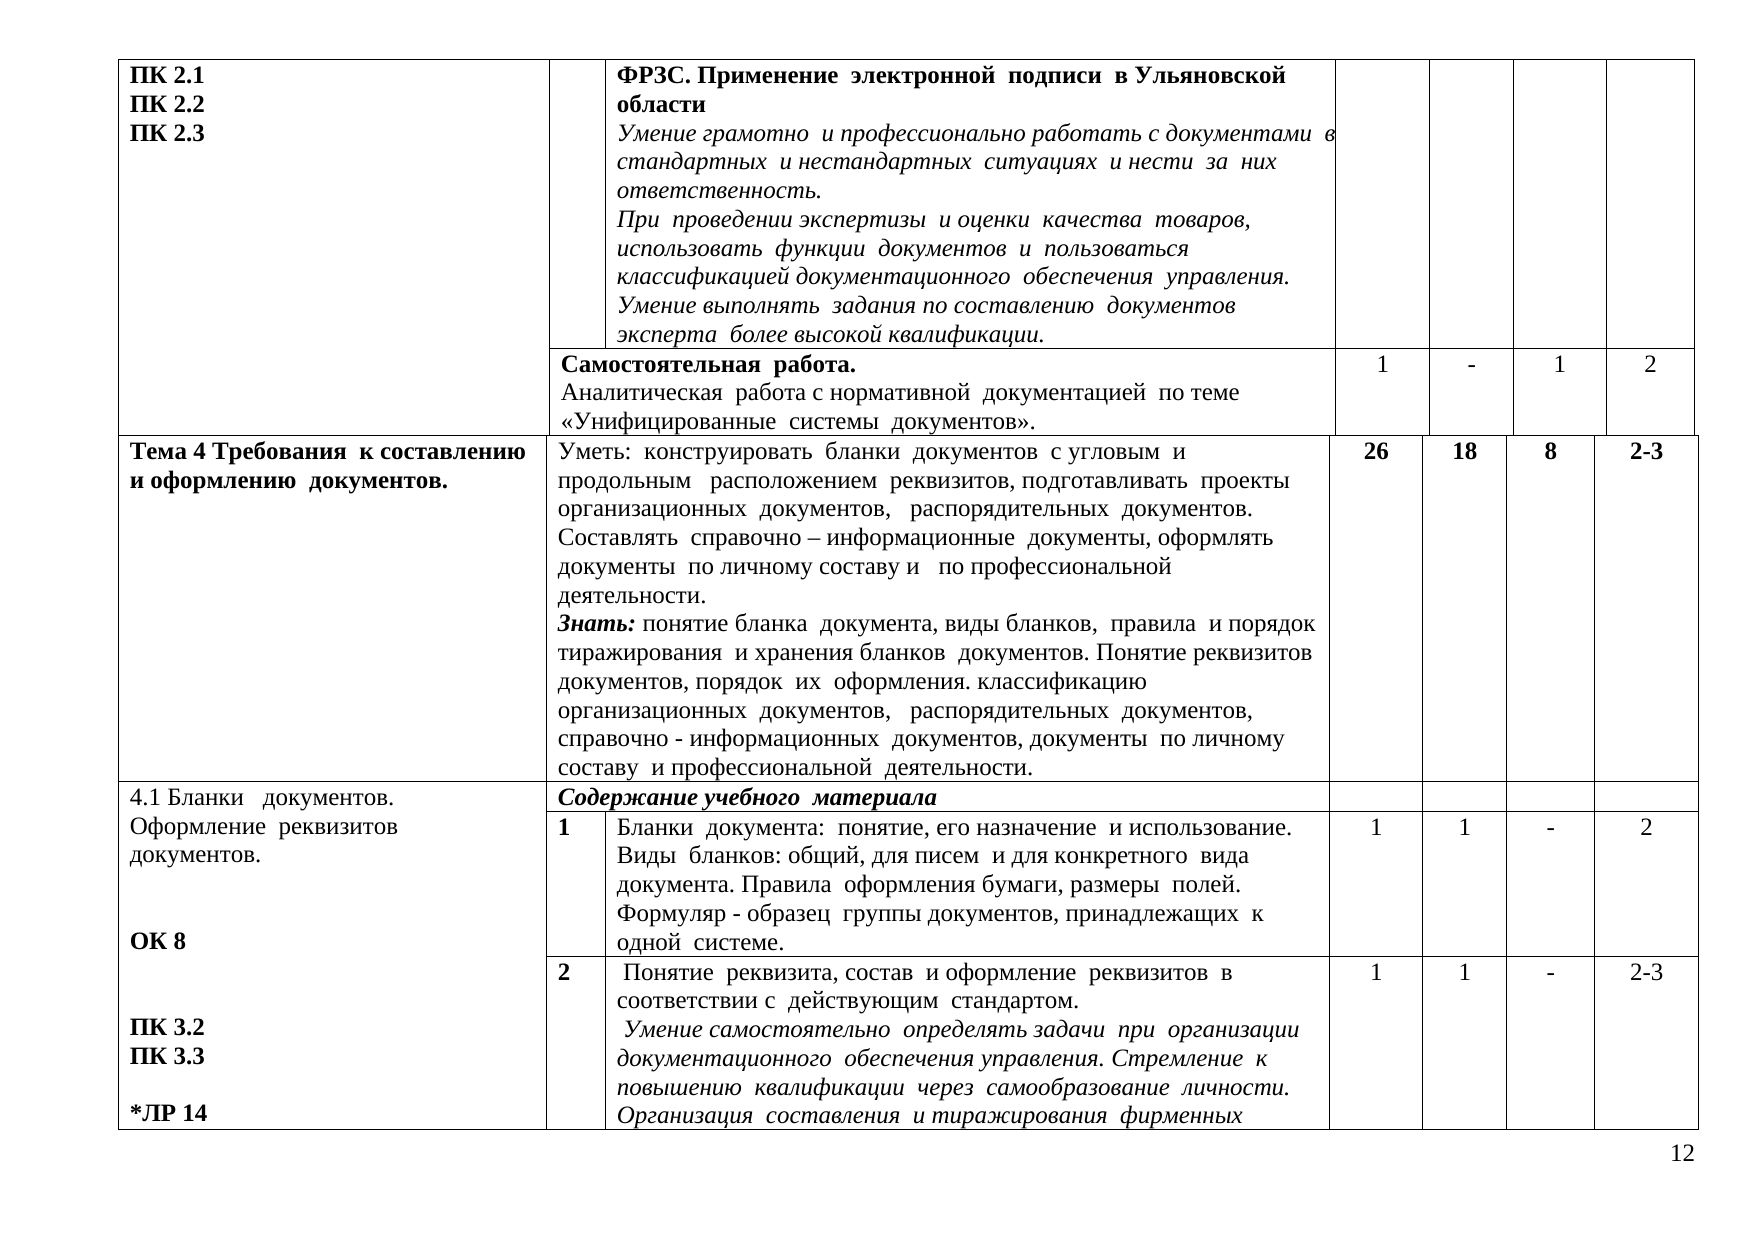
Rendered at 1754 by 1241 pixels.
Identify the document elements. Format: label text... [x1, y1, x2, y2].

table_cell [1507, 782, 1594, 811]
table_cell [606, 60, 1335, 348]
table_cell 2 [547, 957, 605, 1129]
table_cell [1330, 782, 1422, 811]
table_cell 2 [1595, 812, 1698, 956]
table_cell 1 [1514, 349, 1606, 435]
table_cell 18 [1423, 436, 1506, 781]
table_cell 1 [1423, 957, 1506, 1129]
table_cell Тема 4 Требования к составлению и оформлению документов. [119, 436, 546, 781]
table_cell 26 [1330, 436, 1422, 781]
table_cell 1 [1336, 349, 1429, 435]
table_cell - [1507, 957, 1594, 1129]
table_cell Уметь: конструировать бланки документов с угловым и продольным расположением реквизитов, подготавливать проекты организационных документов, распорядительных документов. Составлять справочно – информационные документы, оформлять документы по личному составу и по профессиональной деятельности. Знать: понятие бланка документа, виды бланков, правила и порядок тиражирования и хранения бланков документов. Понятие реквизитов документов, порядок их оформления. классификацию организационных документов, распорядительных документов, справочно - информационных документов, документы по личному составу и профессиональной деятельности. [547, 436, 1329, 781]
table_cell 1 [547, 812, 605, 956]
table_cell [1423, 782, 1506, 811]
table_cell 8 [1507, 436, 1594, 781]
table_cell 2 [1607, 349, 1694, 435]
table_cell 2-3 [1595, 436, 1698, 781]
table_cell - [1507, 812, 1594, 956]
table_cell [606, 957, 1329, 1129]
table_cell 1 [1423, 812, 1506, 956]
table_cell Бланки документа: понятие, его назначение и использование. Виды бланков: общий, для писем и для конкретного вида документа. Правила оформления бумаги, размеры полей. Формуляр - образец группы документов, принадлежащих к одной системе. [606, 812, 1329, 956]
table_cell 2 [1607, 60, 1694, 348]
table_cell 2 [550, 60, 605, 348]
table_cell Содержание учебного материала [547, 782, 1329, 811]
table_cell 1 [1330, 812, 1422, 956]
table_cell 1 [1336, 60, 1429, 348]
table_cell 1 [1430, 60, 1513, 348]
table_cell 1 [1330, 957, 1422, 1129]
table_cell Самостоятельная работа. Аналитическая работа с нормативной документацией по теме «Унифицированные системы документов». [550, 349, 1335, 435]
table_cell - [1430, 349, 1513, 435]
table_cell - [1514, 60, 1606, 348]
table_cell [1595, 782, 1698, 811]
table_cell 2-3 [1595, 957, 1698, 1129]
table_cell 4.1 Бланки документов. Оформление реквизитов документов. ОК 8 ПК 3.2 ПК 3.3 *ЛР 14 [119, 782, 546, 1129]
